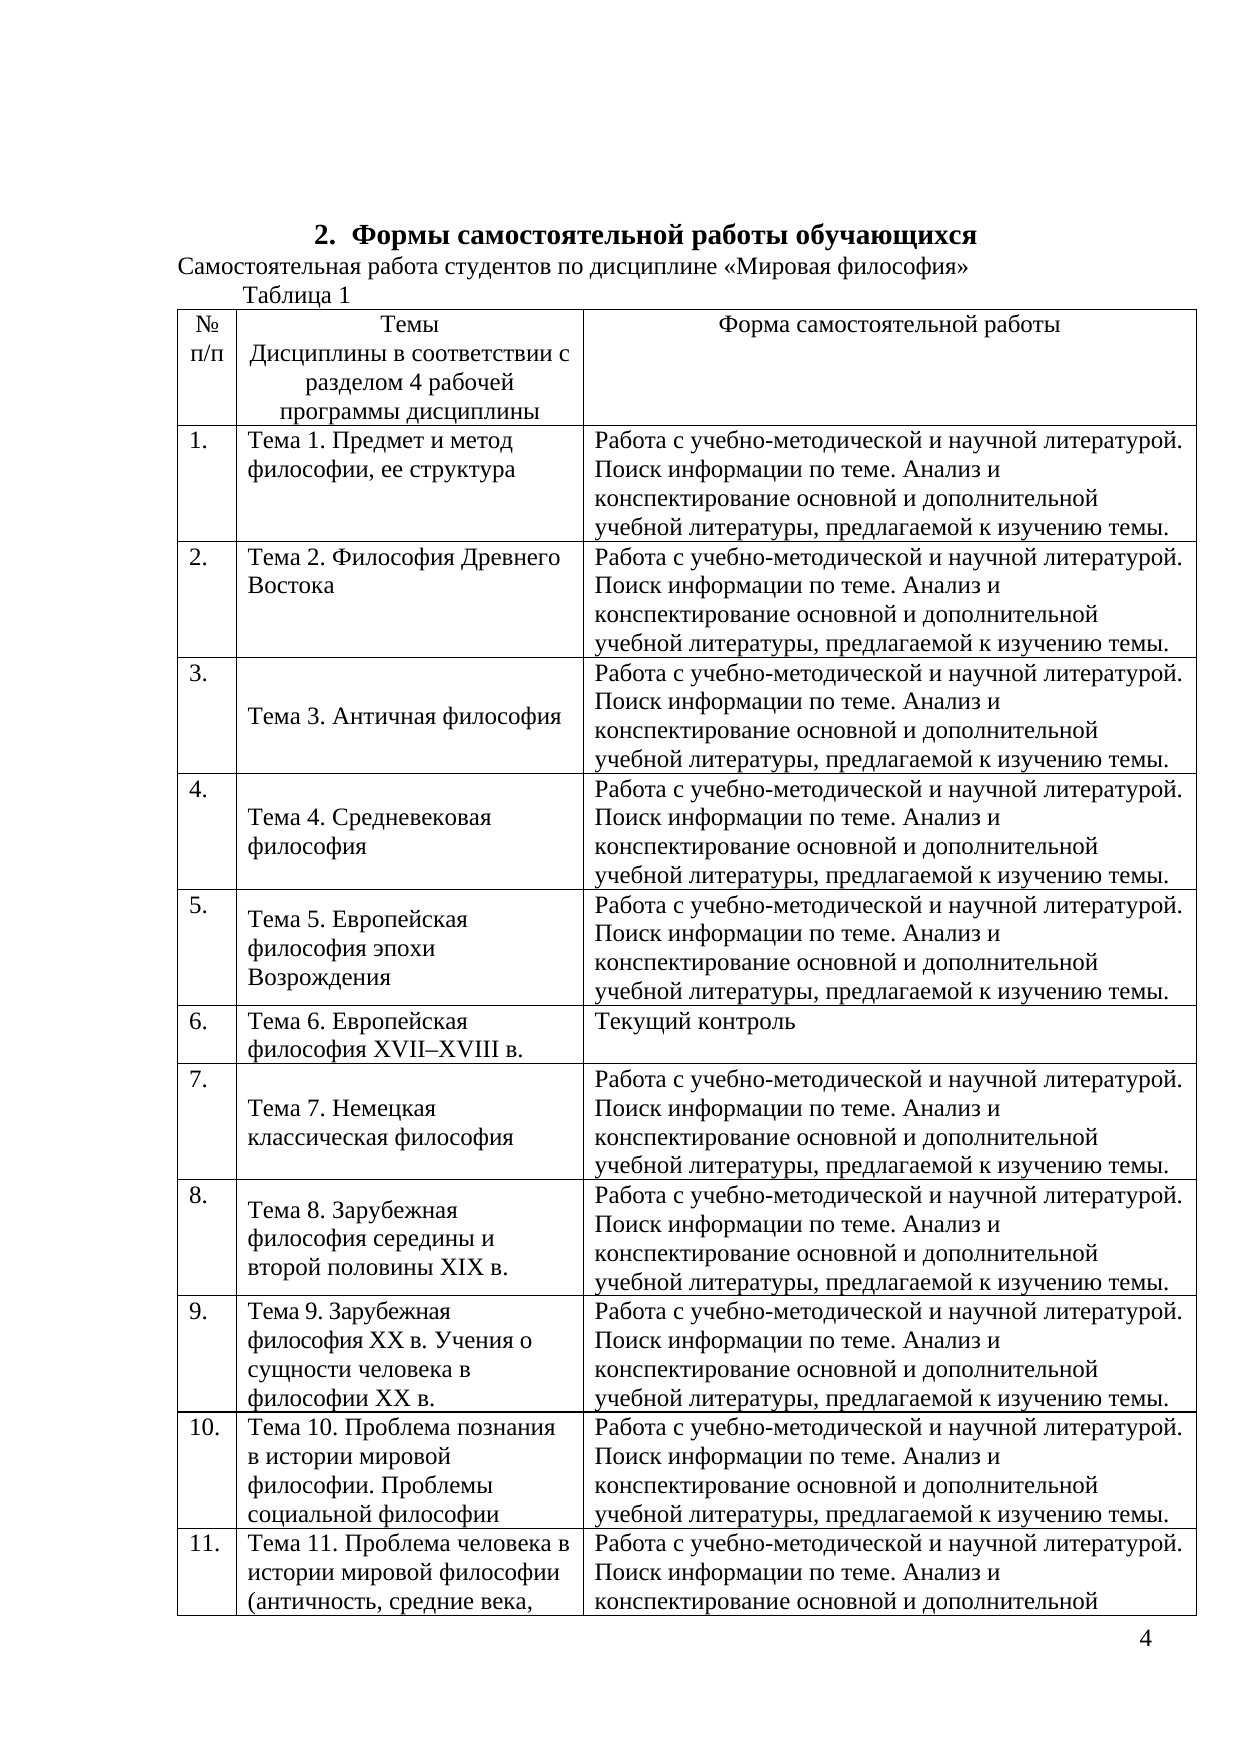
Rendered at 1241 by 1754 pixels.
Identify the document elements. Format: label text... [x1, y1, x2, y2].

table_cell Тема 4. Средневековая философия [237, 774, 583, 889]
table_cell Тема 2. Философия Древнего Востока [237, 542, 583, 657]
table_cell Тема 6. Европейская философия XVII–XVIII в. [237, 1006, 583, 1063]
table_cell [178, 426, 236, 541]
table_header Форма самостоятельной работы [584, 310, 1196, 424]
table_cell [178, 1006, 236, 1063]
table_cell Тема 7. Немецкая классическая философия [237, 1064, 583, 1179]
table_cell [178, 1413, 236, 1527]
text Самостоятельная работа студентов по дисциплине «Мировая философия» [177, 251, 1152, 280]
table_header Темы Дисциплины в соответствии с разделом 4 рабочей программы дисциплины [237, 310, 583, 424]
table_cell [178, 890, 236, 1005]
table_cell [178, 774, 236, 889]
text Таблица 1 [177, 280, 1152, 308]
table_cell [178, 658, 236, 773]
table_cell [178, 1180, 236, 1295]
table_cell [178, 1296, 236, 1411]
table_cell Тема 8. Зарубежная философия середины и второй половины XIX в. [237, 1180, 583, 1295]
table_cell Тема 1. Предмет и метод философии, ее структура [237, 426, 583, 541]
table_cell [237, 1529, 583, 1615]
table_cell [178, 542, 236, 657]
table_cell Тема 9. Зарубежная философия ХХ в. Учения о сущности человека в философии ХХ в. [237, 1296, 583, 1411]
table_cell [584, 1529, 1196, 1615]
subtitle Формы самостоятельной работы обучающихся [140, 217, 1152, 251]
table_cell Тема 10. Проблема познания в истории мировой философии. Проблемы социальной философии [237, 1413, 583, 1527]
table_cell [178, 1064, 236, 1179]
table_cell Тема 5. Европейская философия эпохи Возрождения [237, 890, 583, 1005]
table_cell [178, 1529, 236, 1615]
table_cell Текущий контроль [584, 1006, 1196, 1063]
table_header № п/п [178, 310, 236, 424]
table_cell Тема 3. Античная философия [237, 658, 583, 773]
